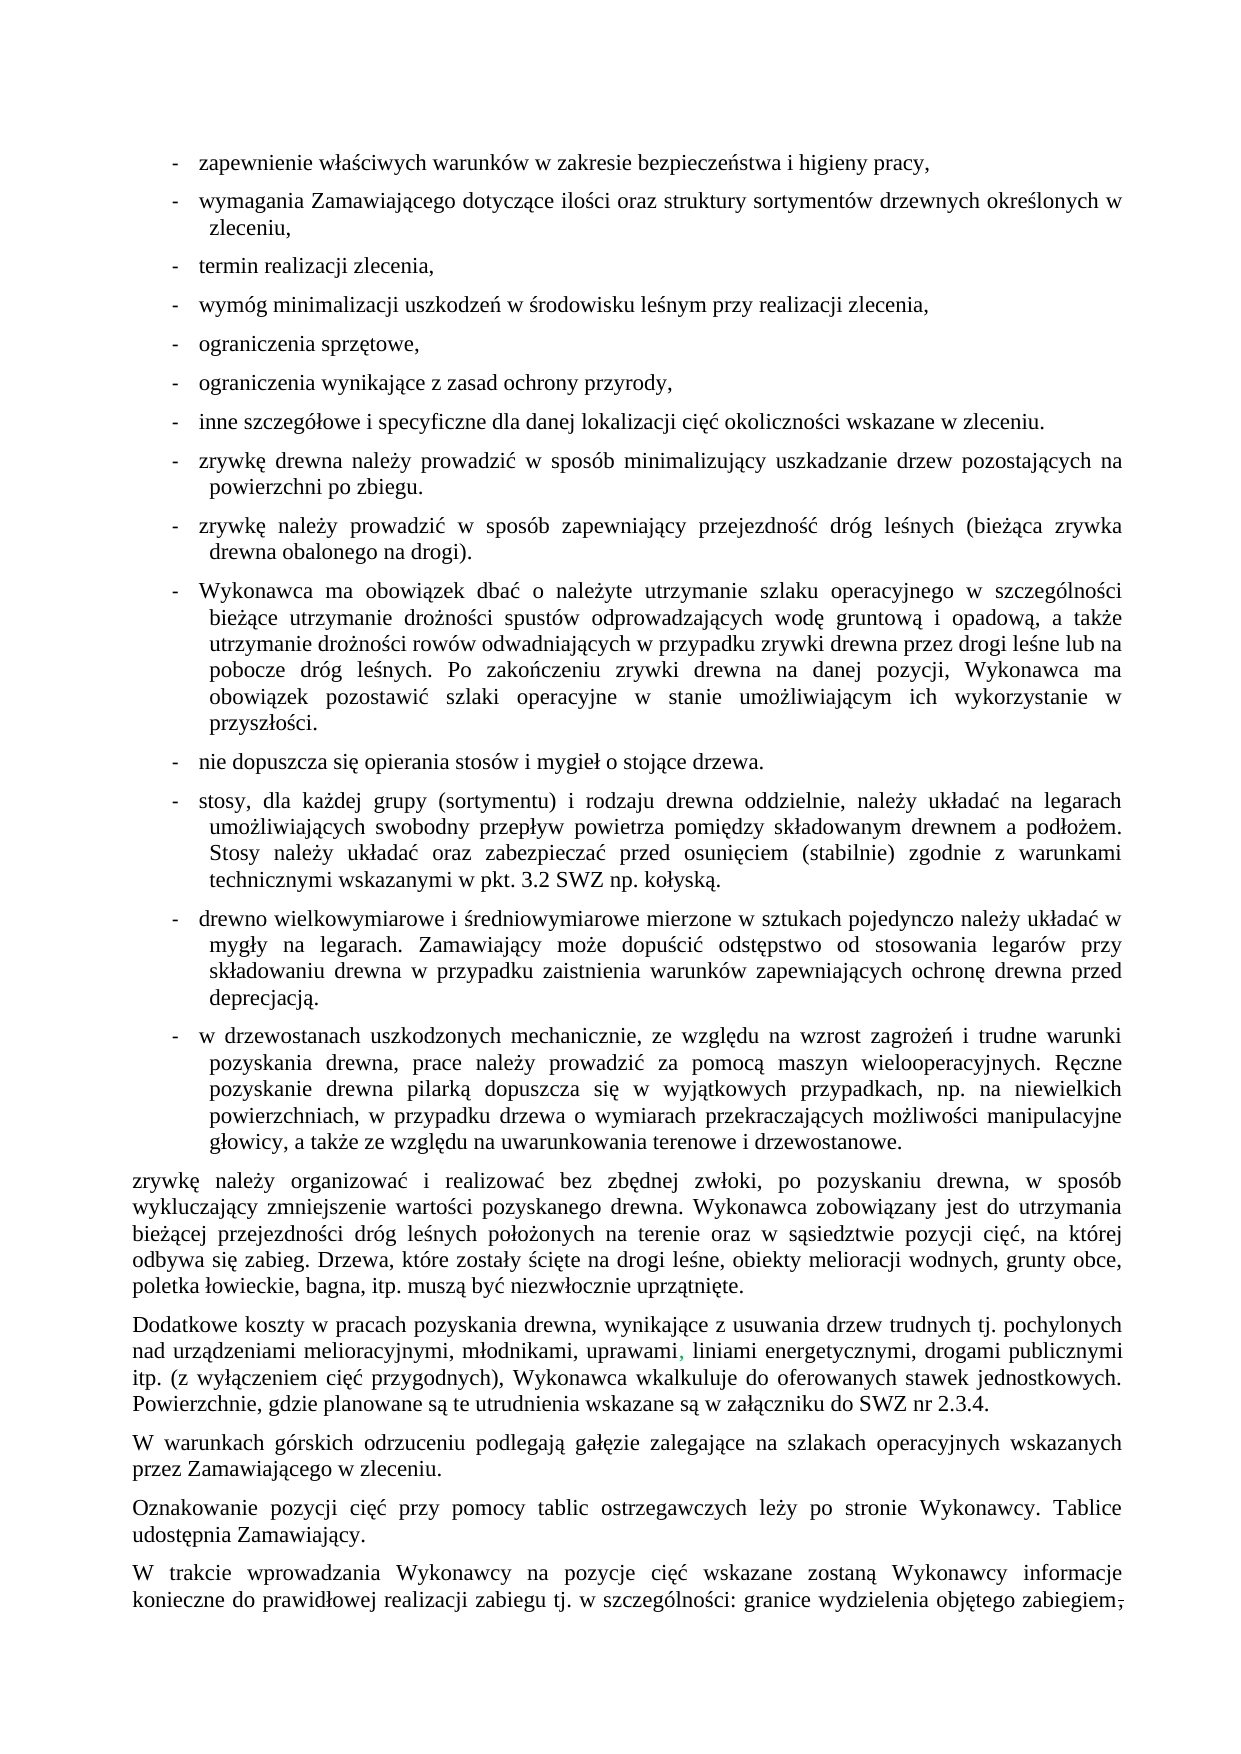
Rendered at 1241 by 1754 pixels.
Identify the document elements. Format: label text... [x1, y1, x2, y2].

list Wykonawca ma obowiązek dbać o należyte utrzymanie szlaku operacyjnego w szczególności bieżące utrzymanie drożności spustów odprowadzających wodę gruntową i opadową, a także utrzymanie drożności rowów odwadniających w przypadku zrywki drewna przez drogi leśne lub na pobocze dróg leśnych. Po zakończeniu zrywki drewna na danej pozycji, Wykonawca ma obowiązek pozostawić szlaki operacyjne w stanie umożliwiającym ich wykorzystanie w przyszłości. [172, 577, 1124, 735]
list drewno wielkowymiarowe i średniowymiarowe mierzone w sztukach pojedynczo należy układać w mygły na legarach. Zamawiający może dopuścić odstępstwo od stosowania legarów przy składowaniu drewna w przypadku zaistnienia warunków zapewniających ochronę drewna przed deprecjacją. [172, 905, 1124, 1010]
list ograniczenia wynikające z zasad ochrony przyrody, [132, 369, 1124, 396]
text Oznakowanie pozycji cięć przy pomocy tablic ostrzegawczych leży po stronie Wykonawcy. Tablice udostępnia Zamawiający. [132, 1494, 1124, 1547]
text Dodatkowe koszty w pracach pozyskania drewna, wynikające z usuwania drzew trudnych tj. pochylonych nad urządzeniami melioracyjnymi, młodnikami, uprawami, liniami energetycznymi, drogami publicznymi itp. (z wyłączeniem cięć przygodnych), Wykonawca wkalkuluje do oferowanych stawek jednostkowych. Powierzchnie, gdzie planowane są te utrudnienia wskazane są w załączniku do SWZ nr 2.3.4. [132, 1311, 1124, 1417]
text zrywkę należy organizować i realizować bez zbędnej zwłoki, po pozyskaniu drewna, w sposób wykluczający zmniejszenie wartości pozyskanego drewna. Wykonawca zobowiązany jest do utrzymania bieżącej przejezdności dróg leśnych położonych na terenie oraz w sąsiedztwie pozycji cięć, na której odbywa się zabieg. Drzewa, które zostały ścięte na drogi leśne, obiekty melioracji wodnych, grunty obce, poletka łowieckie, bagna, itp. muszą być niezwłocznie uprzątnięte. [132, 1167, 1124, 1299]
list w drzewostanach uszkodzonych mechanicznie, ze względu na wzrost zagrożeń i trudne warunki pozyskania drewna, prace należy prowadzić za pomocą maszyn wielooperacyjnych. Ręczne pozyskanie drewna pilarką dopuszcza się w wyjątkowych przypadkach, np. na niewielkich powierzchniach, w przypadku drzewa o wymiarach przekraczających możliwości manipulacyjne głowicy, a także ze względu na uwarunkowania terenowe i drzewostanowe. [172, 1023, 1124, 1154]
list zapewnienie właściwych warunków w zakresie bezpieczeństwa i higieny pracy, [132, 148, 1124, 175]
list inne szczegółowe i specyficzne dla danej lokalizacji cięć okoliczności wskazane w zleceniu. [132, 408, 1124, 434]
list ograniczenia sprzętowe, [132, 330, 1124, 357]
list wymóg minimalizacji uszkodzeń w środowisku leśnym przy realizacji zlecenia, [132, 291, 1124, 318]
list stosy, dla każdej grupy (sortymentu) i rodzaju drewna oddzielnie, należy układać na legarach umożliwiających swobodny przepływ powietrza pomiędzy składowanym drewnem a podłożem. Stosy należy układać oraz zabezpieczać przed osunięciem (stabilnie) zgodnie z warunkami technicznymi wskazanymi w pkt. 3.2 SWZ np. kołyską. [172, 787, 1124, 892]
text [132, 1559, 1124, 1612]
list nie dopuszcza się opierania stosów i mygieł o stojące drzewa. [132, 748, 1124, 774]
list termin realizacji zlecenia, [132, 253, 1124, 279]
list wymagania Zamawiającego dotyczące ilości oraz struktury sortymentów drzewnych określonych w zleceniu, [172, 187, 1124, 240]
text W warunkach górskich odrzuceniu podlegają gałęzie zalegające na szlakach operacyjnych wskazanych przez Zamawiającego w zleceniu. [132, 1429, 1124, 1482]
list zrywkę należy prowadzić w sposób zapewniający przejezdność dróg leśnych (bieżąca zrywka drewna obalonego na drogi). [172, 512, 1124, 565]
list zrywkę drewna należy prowadzić w sposób minimalizujący uszkadzanie drzew pozostających na powierzchni po zbiegu. [172, 447, 1124, 499]
